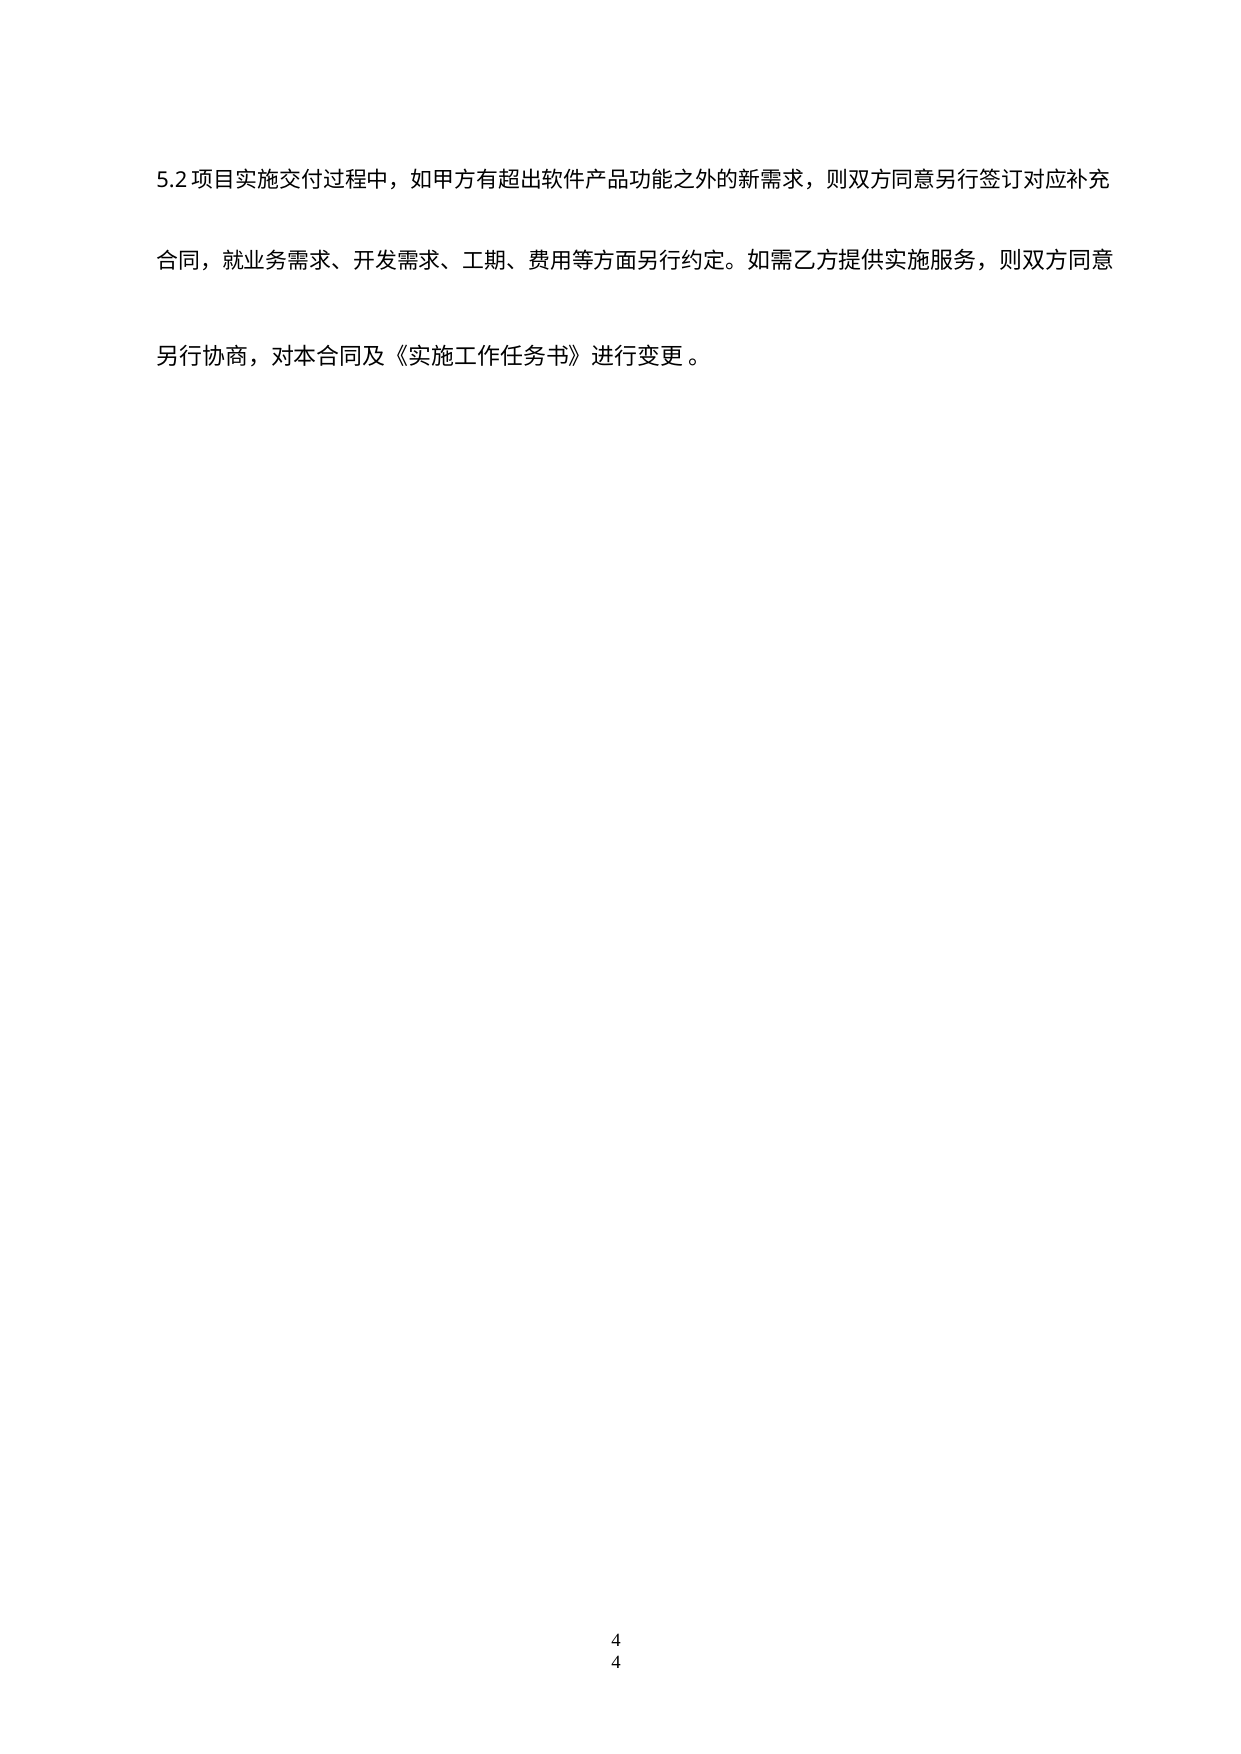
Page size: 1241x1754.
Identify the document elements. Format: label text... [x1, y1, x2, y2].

text 5.2项目实施交付过程中，如甲方有超出软件产品功能之外的新需求，则双方同意另行签订对应补充合同，就业务需求、开发需求、工期、费用等方面另行约定。如需乙方提供实施服务，则双方同意另行协商，对本合同及《实施工作任务书》进行变更 。 [156, 162, 1114, 387]
